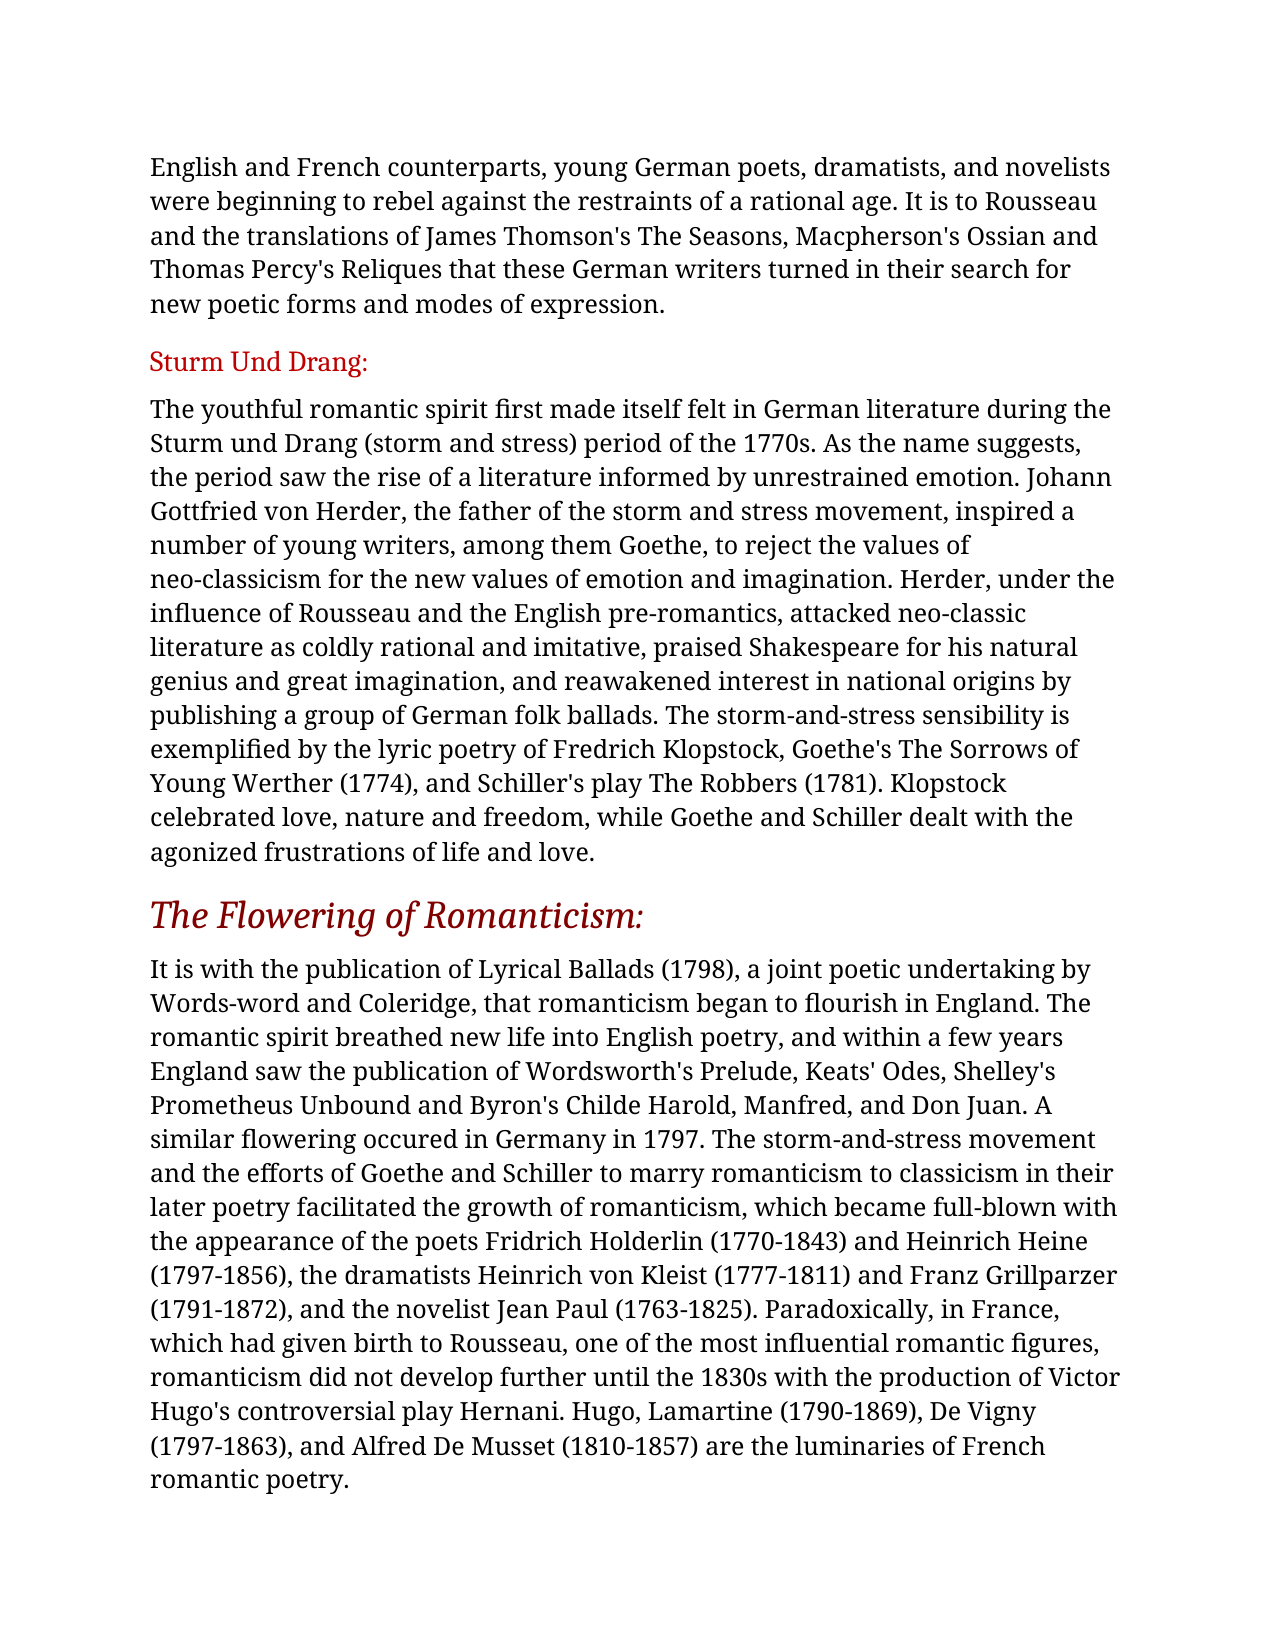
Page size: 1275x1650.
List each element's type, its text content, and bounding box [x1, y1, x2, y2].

text The youthful romantic spirit first made itself felt in German literature during the Sturm und Drang (storm and stress) period of the 1770s. As the name suggests, the period saw the rise of a literature informed by unrestrained emotion. Johann Gottfried von Herder, the father of the storm and stress movement, inspired a number of young writers, among them Goethe, to reject the values of neo-classicism for the new values of emotion and imagination. Herder, under the influence of Rousseau and the English pre-romantics, attacked neo-classic literature as coldly rational and imitative, praised Shakespeare for his natural genius and great imagination, and reawakened interest in national origins by publishing a group of German folk ballads. The storm-and-stress sensibility is exemplified by the lyric poetry of Fredrich Klopstock, Goethe's The Sorrows of Young Werther (1774), and Schiller's play The Robbers (1781). Klopstock celebrated love, nature and freedom, while Goethe and Schiller dealt with the agonized frustrations of life and love. [150, 391, 1125, 868]
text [150, 150, 1125, 320]
subtitle Sturm Und Drang: [150, 345, 1125, 379]
subtitle The Flowering of Romanticism: [150, 893, 1125, 939]
text It is with the publication of Lyrical Ballads (1798), a joint poetic undertaking by Words-word and Coleridge, that romanticism began to flourish in England. The romantic spirit breathed new life into English poetry, and within a few years England saw the publication of Wordsworth's Prelude, Keats' Odes, Shelley's Prometheus Unbound and Byron's Childe Harold, Manfred, and Don Juan. A similar flowering occured in Germany in 1797. The storm-and-stress movement and the efforts of Goethe and Schiller to marry romanticism to classicism in their later poetry facilitated the growth of romanticism, which became full-blown with the appearance of the poets Fridrich Holderlin (1770-1843) and Heinrich Heine (1797-1856), the dramatists Heinrich von Kleist (1777-1811) and Franz Grillparzer (1791-1872), and the novelist Jean Paul (1763-1825). Paradoxically, in France, which had given birth to Rousseau, one of the most influential romantic figures, romanticism did not develop further until the 1830s with the production of Victor Hugo's controversial play Hernani. Hugo, Lamartine (1790-1869), De Vigny (1797-1863), and Alfred De Musset (1810-1857) are the luminaries of French romantic poetry. [150, 951, 1125, 1496]
